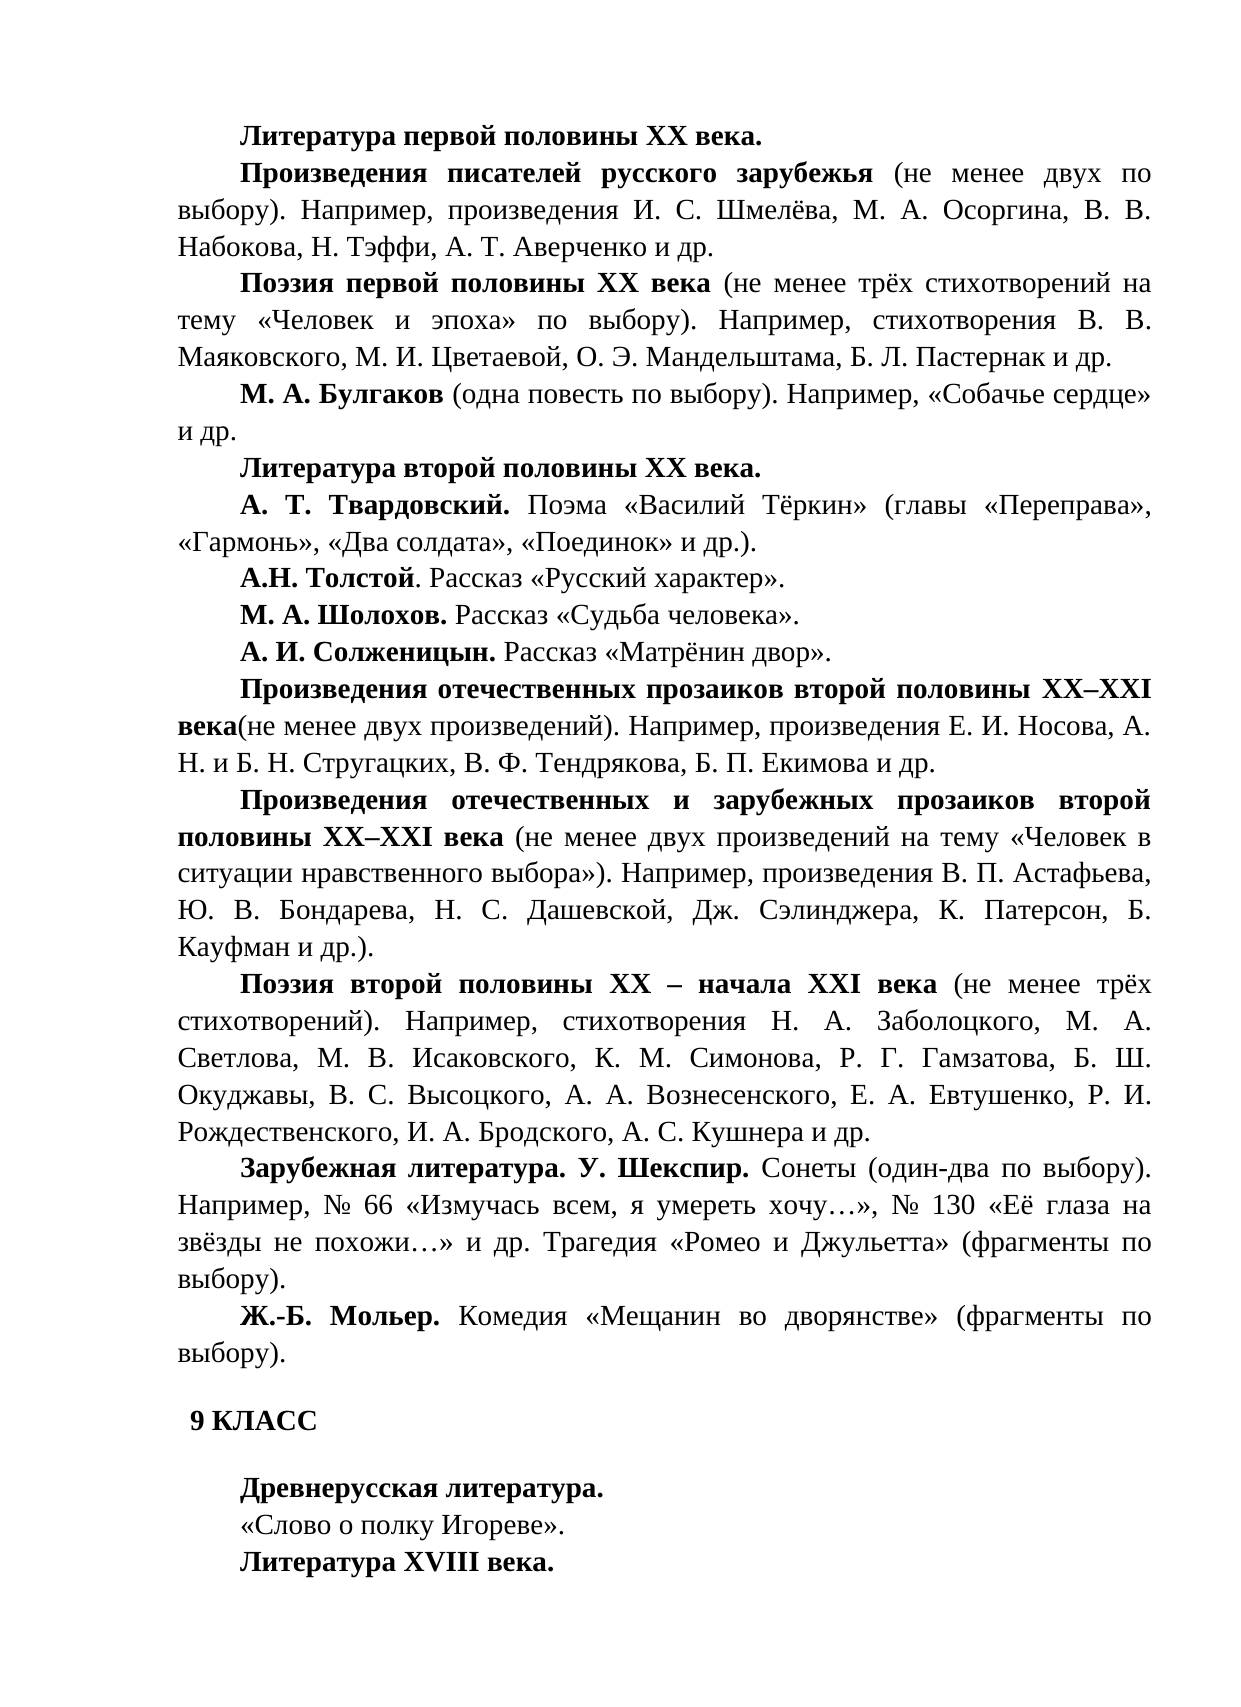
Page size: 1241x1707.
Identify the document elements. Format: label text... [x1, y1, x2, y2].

text 9 КЛАСС [190, 1403, 1152, 1436]
text А. Т. Твардовский. Поэма «Василий Тёркин» ‌(главы «Переправа», «Гармонь», «Два солдата», «Поединок» и др.).‌‌ [177, 487, 1152, 557]
text М. А. Булгаков ‌(одна повесть по выбору). Например, «Собачье сердце» и др.‌‌ [177, 376, 1152, 447]
text Ж.-Б. Мольер. Комедия «Мещанин во дворянстве» ‌(фрагменты по выбору).‌‌ [177, 1298, 1152, 1368]
text Поэзия второй половины XX – начала XXI века ‌(не менее трёх стихотворений). Например, стихотворения Н. А. Заболоцкого, М. А. Светлова, М. В. Исаковского, К. М. Симонова, Р. Г. Гамзатова, Б. Ш. Окуджавы, В. С. Высоцкого, А. А. Вознесенского, Е. А. Евтушенко, Р. И. Рождественского, И. А. Бродского, А. С. Кушнера и др.‌‌ [177, 966, 1152, 1147]
text «Слово о полку Игореве». [177, 1507, 1152, 1541]
text Зарубежная литература. У. Шекспир. Сонеты ‌(один-два по выбору). Например, № 66 «Измучась всем, я умереть хочу…», № 130 «Её глаза на звёзды не похожи…» и др. ‌‌Трагедия «Ромео и Джульетта» ‌(фрагменты по выбору).‌‌ [177, 1151, 1152, 1295]
text Литература XVIII века. [177, 1544, 1152, 1577]
text А.Н. Толстой. Рассказ «Русский характер». [177, 561, 1152, 594]
text Литература второй половины XX века. [177, 450, 1152, 483]
text Произведения отечественных прозаиков второй половины XX–XXI века‌(не менее двух произведений). Например, произведения Е. И. Носова, А. Н. и Б. Н. Стругацких, В. Ф. Тендрякова, Б. П. Екимова и др.‌‌ [177, 671, 1152, 778]
text А. И. Солженицын. Рассказ «Матрёнин двор». [177, 634, 1152, 668]
text Поэзия первой половины ХХ века (не менее трёх стихотворений на тему «Человек и эпоха» по выбору). Например, стихотворения В. В. Маяковского, М. И. Цветаевой, О. Э. Мандельштама, Б. Л. Пастернак и др. [177, 266, 1152, 373]
text Литература первой половины XX века. [177, 118, 1152, 152]
text Произведения писателей русского зарубежья ‌(не менее двух по выбору). Например, произведения И. С. Шмелёва, М. А. Осоргина, В. В. Набокова, Н. Тэффи, А. Т. Аверченко и др.‌‌ [177, 155, 1152, 262]
text М. А. Шолохов. Рассказ «Судьба человека». [177, 597, 1152, 631]
text Произведения отечественных и зарубежных прозаиков второй половины XX–XXI века ‌(не менее двух произведений на тему «Человек в ситуации нравственного выбора»). Например, произведения В. П. Астафьева, Ю. В. Бондарева, Н. С. Дашевской, Дж. Сэлинджера, К. Патерсон, Б. Кауфман и др.).‌‌ [177, 782, 1152, 963]
text Древнерусская литература. [177, 1470, 1152, 1504]
